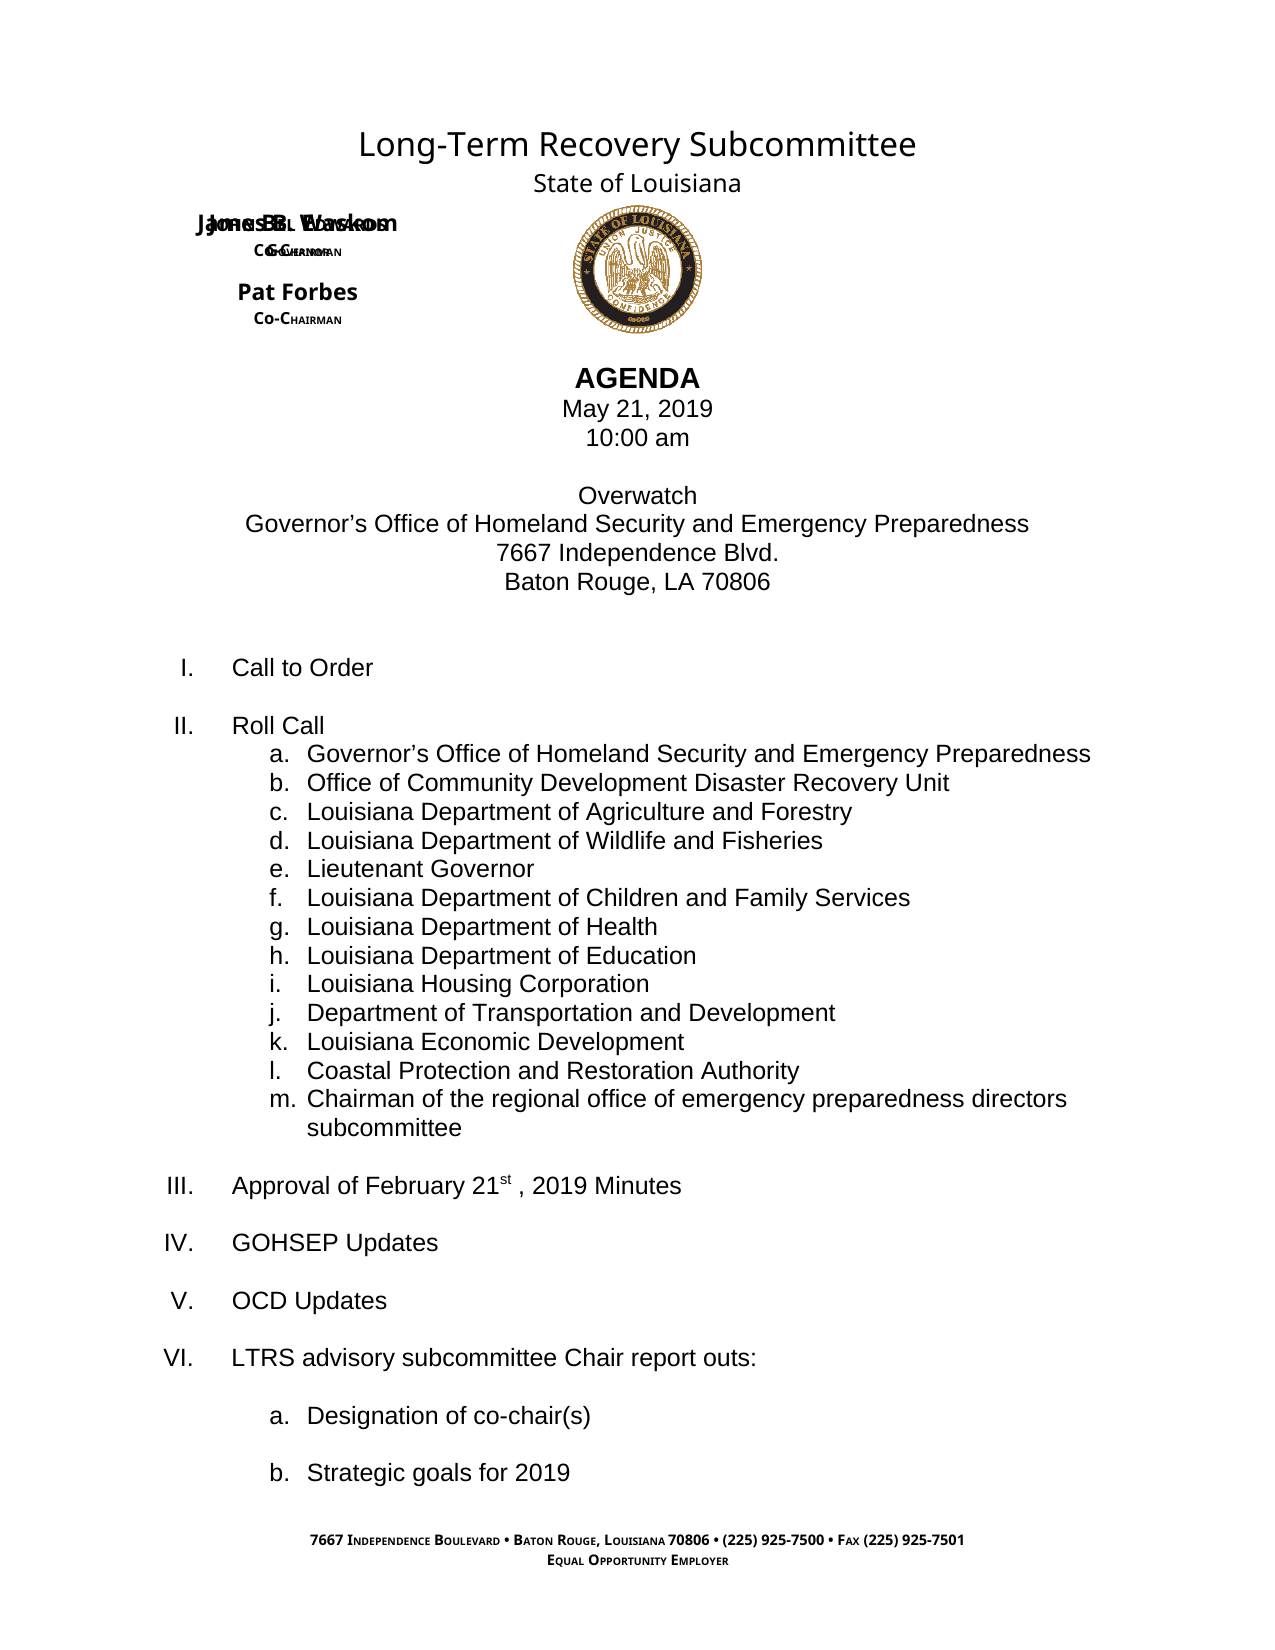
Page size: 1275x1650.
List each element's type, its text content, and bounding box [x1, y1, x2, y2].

text May 21, 2019 [150, 394, 1125, 423]
list Call to Order [194, 653, 1125, 682]
list Designation of co-chair(s) [269, 1401, 1125, 1429]
text Governor’s Office of Homeland Security and Emergency Preparedness [150, 509, 1125, 538]
text Overwatch [150, 481, 1125, 509]
list Louisiana Economic Development [269, 1027, 1125, 1056]
list Chairman of the regional office of emergency preparedness directors subcommittee [269, 1084, 1125, 1142]
list Louisiana Department of Children and Family Services [269, 883, 1125, 912]
list Louisiana Department of Wildlife and Fisheries [269, 826, 1125, 854]
list Strategic goals for 2019 [269, 1458, 1125, 1487]
list GOHSEP Updates [194, 1228, 1125, 1257]
list Lieutenant Governor [269, 854, 1125, 883]
text 10:00 am [150, 423, 1125, 452]
list Louisiana Department of Agriculture and Forestry [269, 797, 1125, 826]
text AGENDA [150, 361, 1125, 394]
list Louisiana Department of Health [269, 912, 1125, 941]
text 7667 Independence Blvd. [150, 538, 1125, 567]
list Louisiana Department of Education [269, 941, 1125, 969]
list Louisiana Housing Corporation [269, 969, 1125, 998]
picture [572, 204, 703, 334]
list Department of Transportation and Development [269, 998, 1125, 1027]
text Baton Rouge, LA 70806 [150, 567, 1125, 596]
list Coastal Protection and Restoration Authority [269, 1056, 1125, 1084]
list LTRS advisory subcommittee Chair report outs: [193, 1343, 1125, 1372]
list Roll Call [194, 711, 1125, 739]
list Office of Community Development Disaster Recovery Unit [269, 768, 1125, 797]
list OCD Updates [194, 1286, 1125, 1314]
list Governor’s Office of Homeland Security and Emergency Preparedness [269, 739, 1125, 768]
list Approval of February 21st , 2019 Minutes [194, 1171, 1125, 1199]
